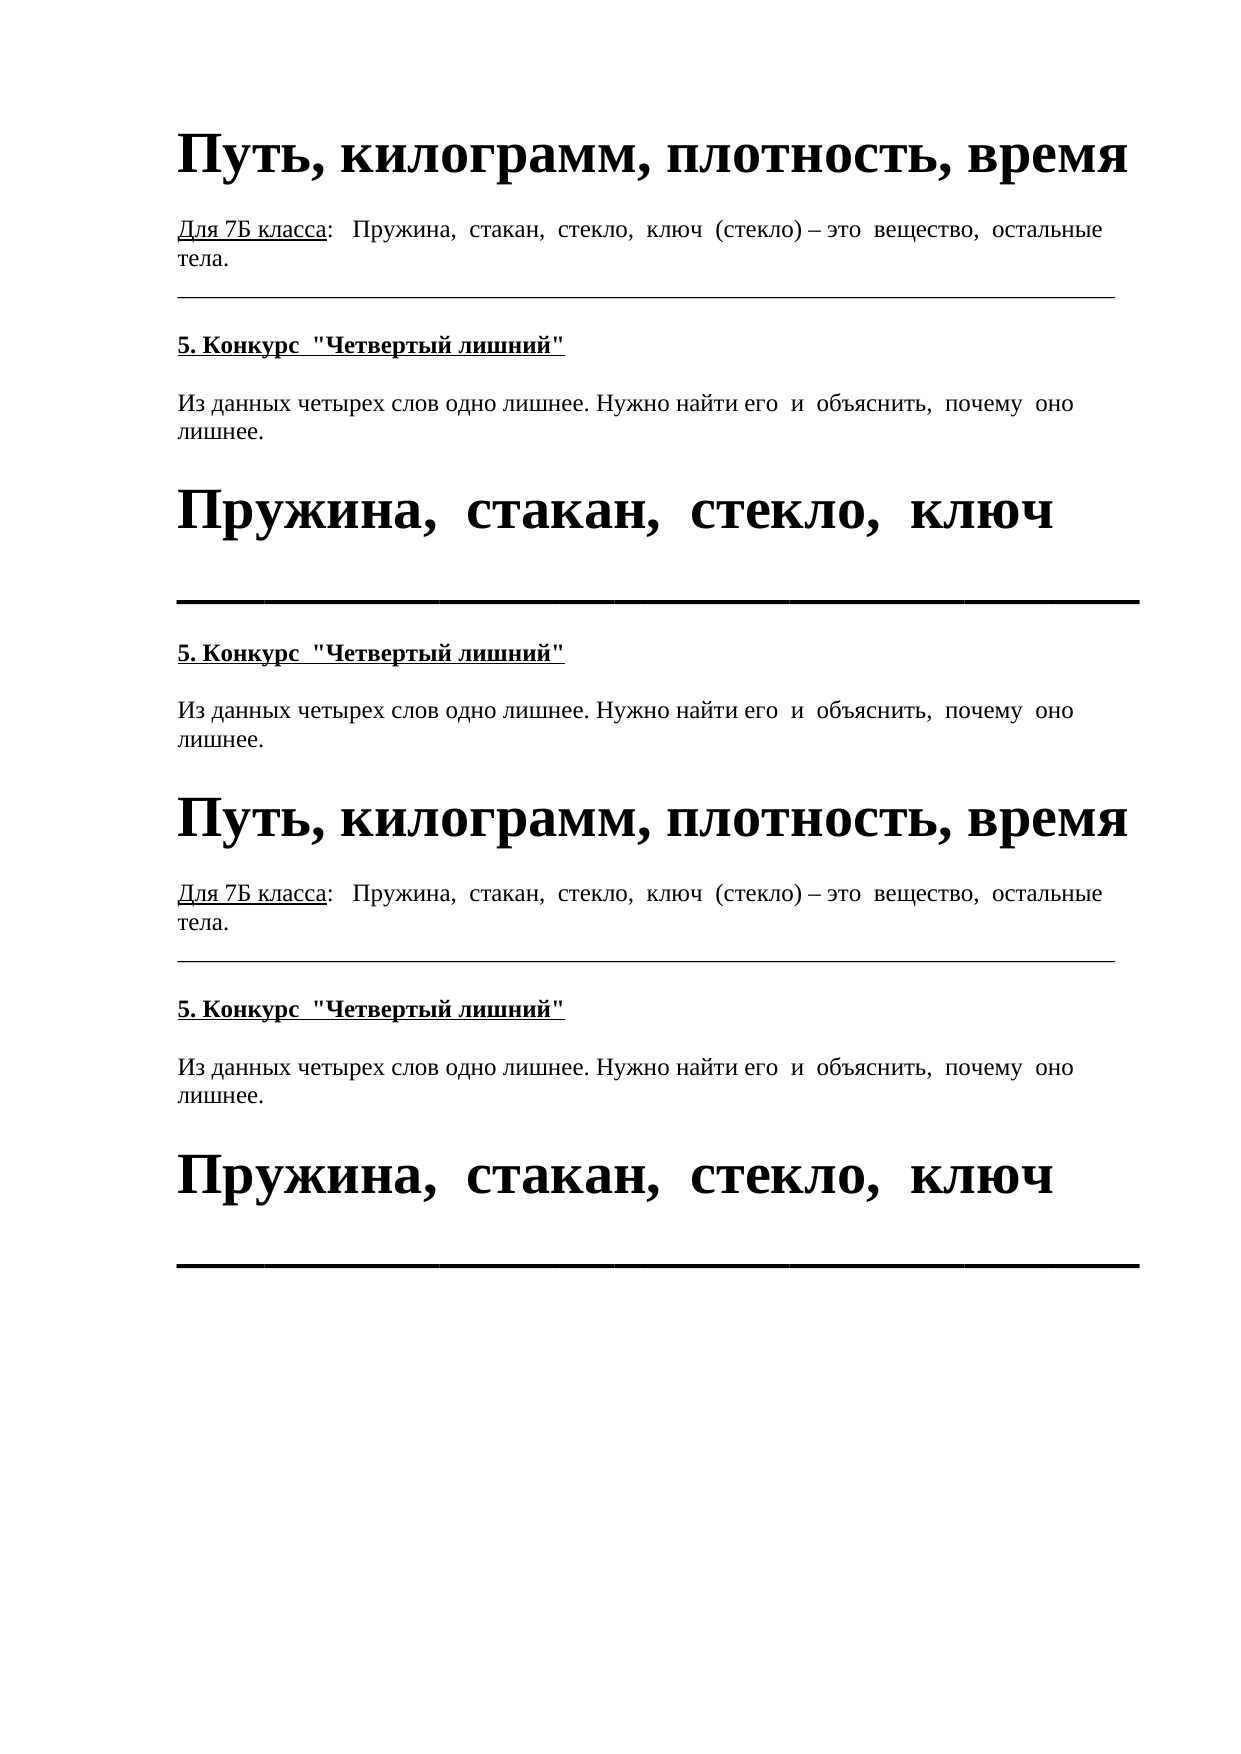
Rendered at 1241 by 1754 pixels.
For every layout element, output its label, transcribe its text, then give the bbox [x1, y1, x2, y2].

text Из данных четырех слов одно лишнее. Нужно найти его и объяснить, почему оно лишнее. [177, 388, 1152, 445]
text Из данных четырех слов одно лишнее. Нужно найти его и объяснить, почему оно лишнее. [177, 696, 1152, 753]
text 5. Конкурс "Четвертый лишний" [177, 994, 1152, 1023]
text ___________________________________________________________________________ [177, 272, 1152, 301]
text Пружина, стакан, стекло, ключ [177, 474, 1152, 541]
text Пружина, стакан, стекло, ключ [177, 1138, 1152, 1206]
text 5. Конкурс "Четвертый лишний" [177, 330, 1152, 358]
text 5. Конкурс "Четвертый лишний" [177, 638, 1152, 666]
text Из данных четырех слов одно лишнее. Нужно найти его и объяснить, почему оно лишнее. [177, 1052, 1152, 1109]
text Для 7Б класса: Пружина, стакан, стекло, ключ (стекло) – это вещество, остальные тела. [177, 878, 1152, 936]
text Путь, килограмм, плотность, время [177, 118, 1152, 185]
text Для 7Б класса: Пружина, стакан, стекло, ключ (стекло) – это вещество, остальные тела. [177, 214, 1152, 272]
text Путь, килограмм, плотность, время [177, 782, 1152, 849]
text _________________________________ [177, 541, 1152, 608]
text ___________________________________________________________________________ [177, 936, 1152, 965]
text _________________________________ [177, 1206, 1152, 1273]
